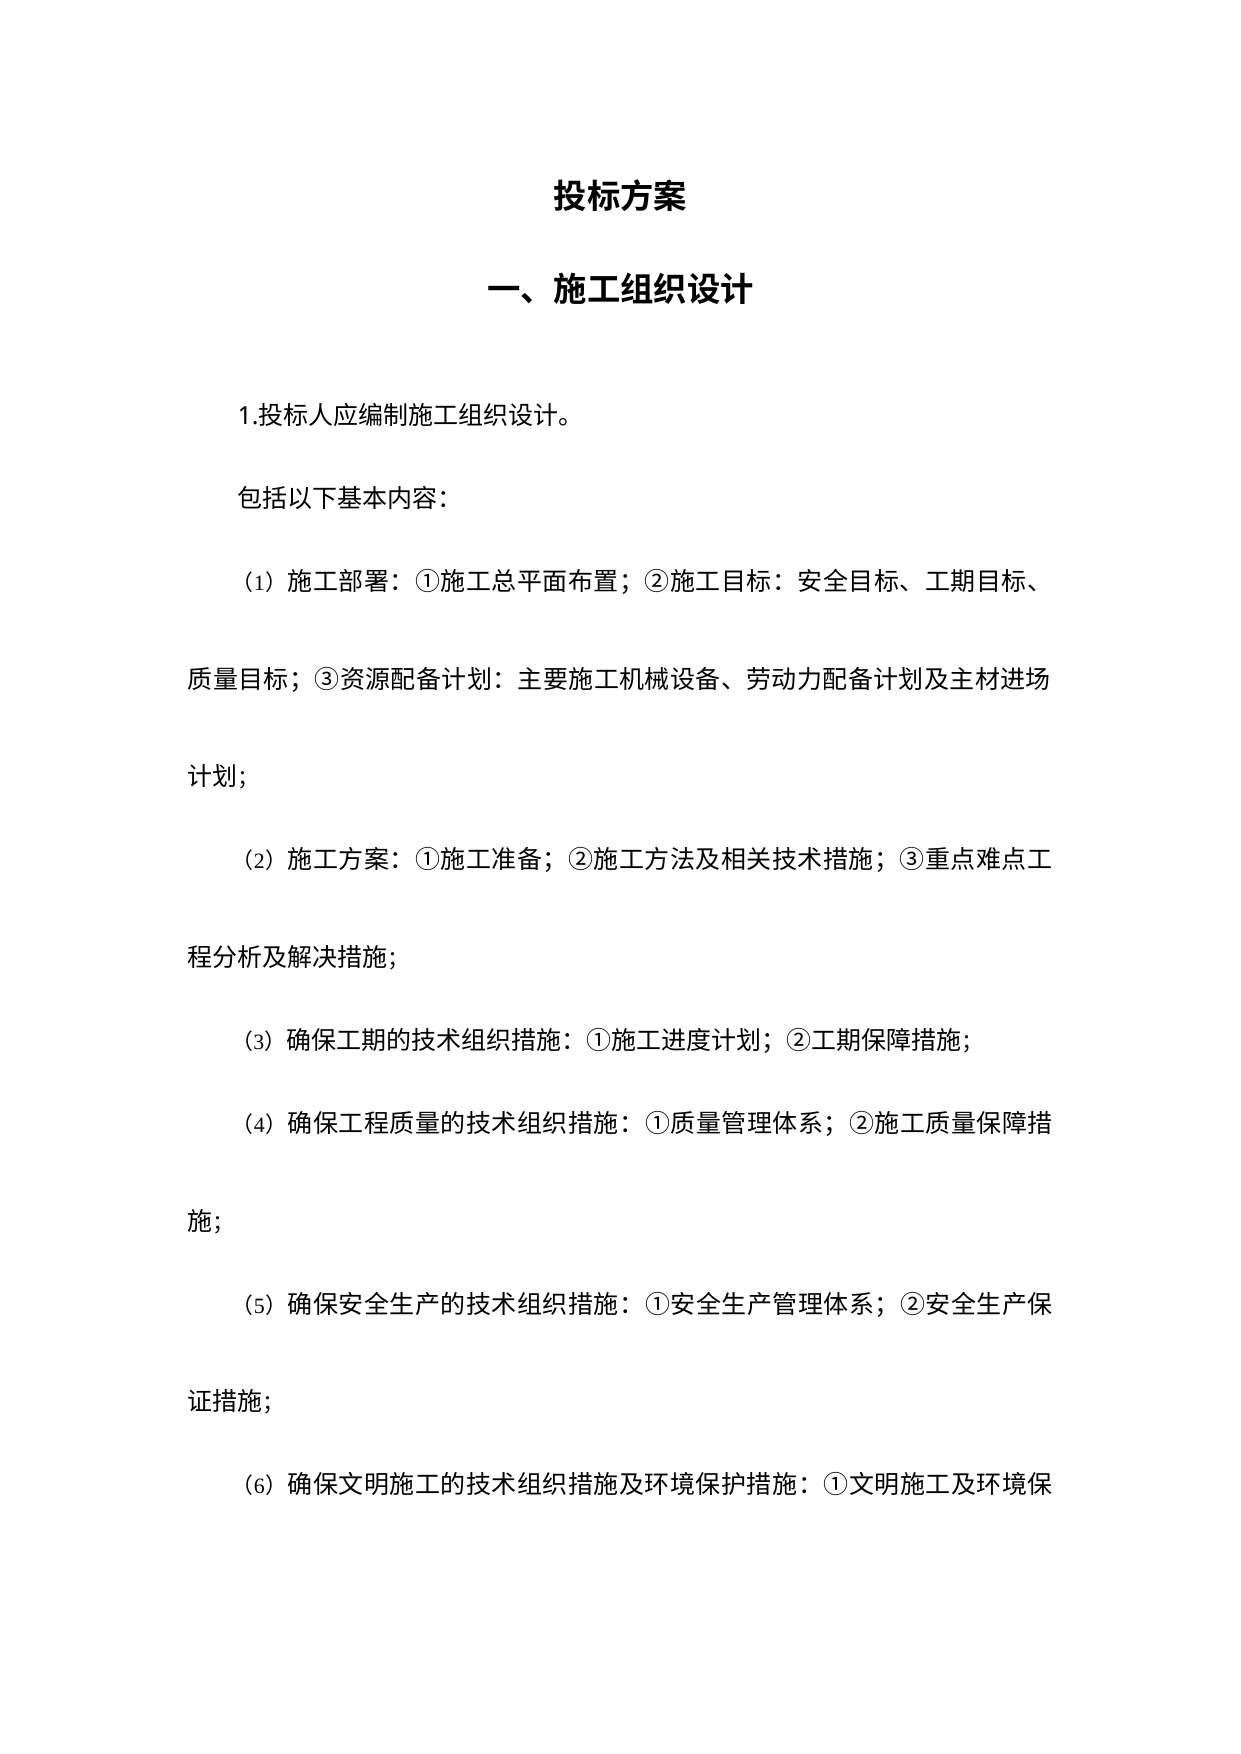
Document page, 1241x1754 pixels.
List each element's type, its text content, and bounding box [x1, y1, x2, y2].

text 一、施工组织设计 [187, 254, 1053, 319]
text （3）确保工期的技术组织措施：①施工进度计划；②工期保障措施； [187, 1006, 1053, 1071]
text 1.投标人应编制施工组织设计。 [187, 381, 1053, 446]
text （4）确保工程质量的技术组织措施：①质量管理体系；②施工质量保障措施； [187, 1089, 1053, 1252]
text （5）确保安全生产的技术组织措施：①安全生产管理体系；②安全生产保证措施； [187, 1270, 1053, 1432]
text （2）施工方案：①施工准备；②施工方法及相关技术措施；③重点难点工程分析及解决措施； [187, 826, 1053, 988]
text 投标方案 [187, 162, 1053, 227]
text 包括以下基本内容： [187, 464, 1053, 529]
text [187, 1451, 1053, 1516]
text （1）施工部署：①施工总平面布置；②施工目标：安全目标、工期目标、质量目标；③资源配备计划：主要施工机械设备、劳动力配备计划及主材进场计划； [187, 547, 1053, 807]
